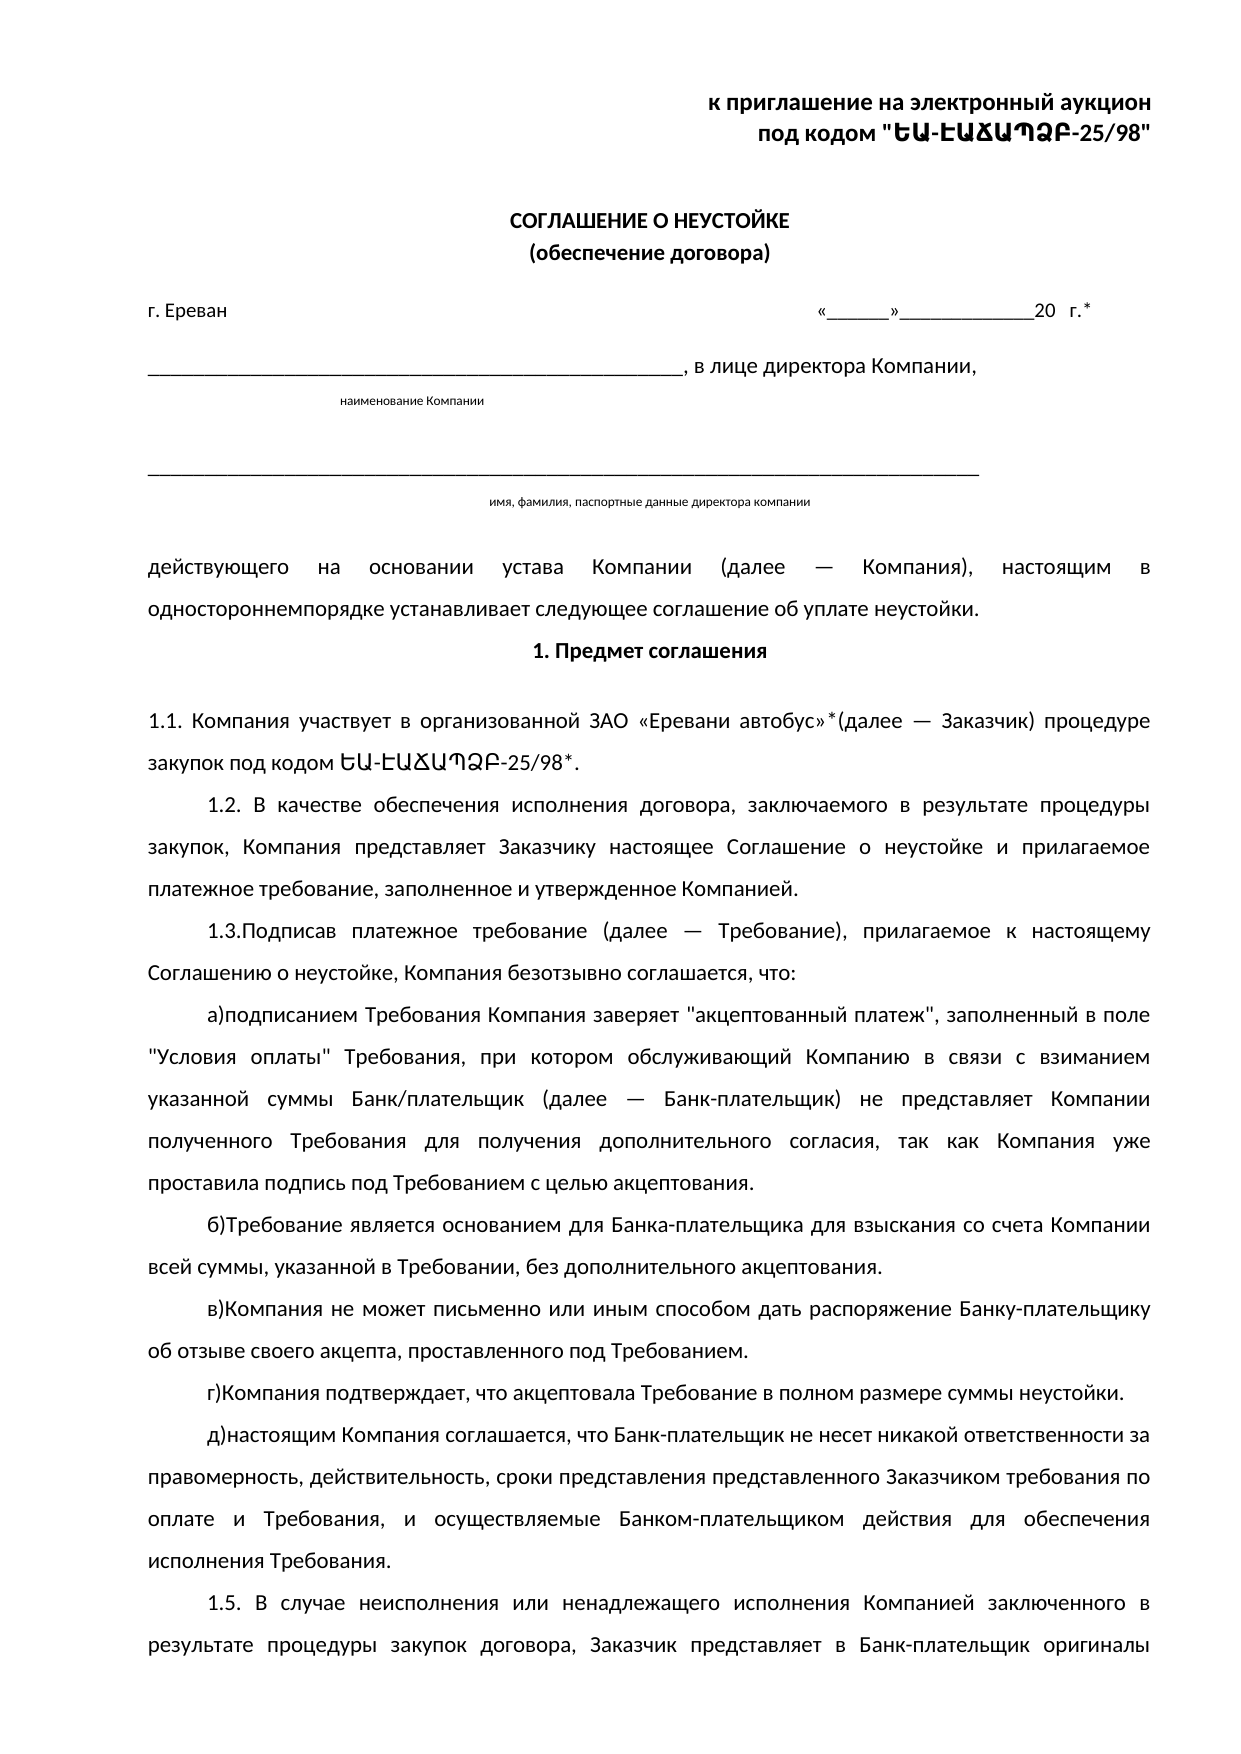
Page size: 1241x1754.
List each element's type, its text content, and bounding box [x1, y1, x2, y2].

text 1.3.Подписав платежное требование (далее — Требование), прилагаемое к настоящему Соглашению о неустойке, Компания безотзывно соглашается, что: [148, 916, 1152, 986]
text к приглашение на электронный аукцион [177, 86, 1152, 117]
text 1.2. В качестве обеспечения исполнения договора, заключаемого в результате процедуры закупок, Компания представляет Заказчику настоящее Соглашение о неустойке и прилагаемое платежное требование, заполненное и утвержденное Компанией. [148, 790, 1152, 902]
text 1. Предмет соглашения [148, 636, 1152, 664]
text наименование Компании [340, 393, 1152, 421]
text действующего на основании устава Компании (далее — Компания), настоящим в одностороннемпорядке устанавливает следующее соглашение об уплате неустойки. [148, 552, 1152, 622]
text 1.1. Компания участвует в организованной ЗАО «Еревани автобус»*(далее — Заказчик) процедуре закупок под кодом ԵԱ-ԷԱՃԱՊՁԲ-25/98*. [148, 706, 1152, 776]
text _______________________________________________, в лице директора Компании, [148, 351, 1152, 379]
table_header «______»_____________20 г.* [635, 297, 1104, 351]
text а)подписанием Требования Компания заверяет "акцептованный платеж", заполненный в поле "Условия оплаты" Требования, при котором обслуживающий Компанию в связи с взиманием указанной суммы Банк/плательщик (далее — Банк-плательщик) не представляет Компании полученного Требования для получения дополнительного согласия, так как Компания уже проставила подпись под Требованием с целью акцептования. [148, 1000, 1152, 1196]
text в)Компания не может письменно или иным способом дать распоряжение Банку-плательщику об отзыве своего акцепта, проставленного под Требованием. [148, 1294, 1152, 1364]
text под кодом "ԵԱ-ԷԱՃԱՊՁԲ-25/98" [148, 117, 1152, 147]
table_header г. Ереван [136, 297, 635, 351]
text (обеспечение договора) [148, 238, 1152, 266]
text б)Требование является основанием для Банка-плательщика для взыскания со счета Компании всей суммы, указанной в Требовании, без дополнительного акцептования. [148, 1210, 1152, 1280]
text д)настоящим Компания соглашается, что Банк-плательщик не несет никакой ответственности за правомерность, действительность, сроки представления представленного Заказчиком требования по оплате и Требования, и осуществляемые Банком-плательщиком действия для обеспечения исполнения Требования. [148, 1420, 1152, 1574]
text _________________________________________________________________________ [148, 452, 1152, 480]
text имя, фамилия, паспортные данные директора компании [148, 494, 1152, 522]
text г)Компания подтверждает, что акцептовала Требование в полном размере суммы неустойки. [148, 1378, 1152, 1406]
text СОГЛАШЕНИЕ О НЕУСТОЙКЕ [148, 206, 1152, 234]
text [148, 1588, 1152, 1658]
